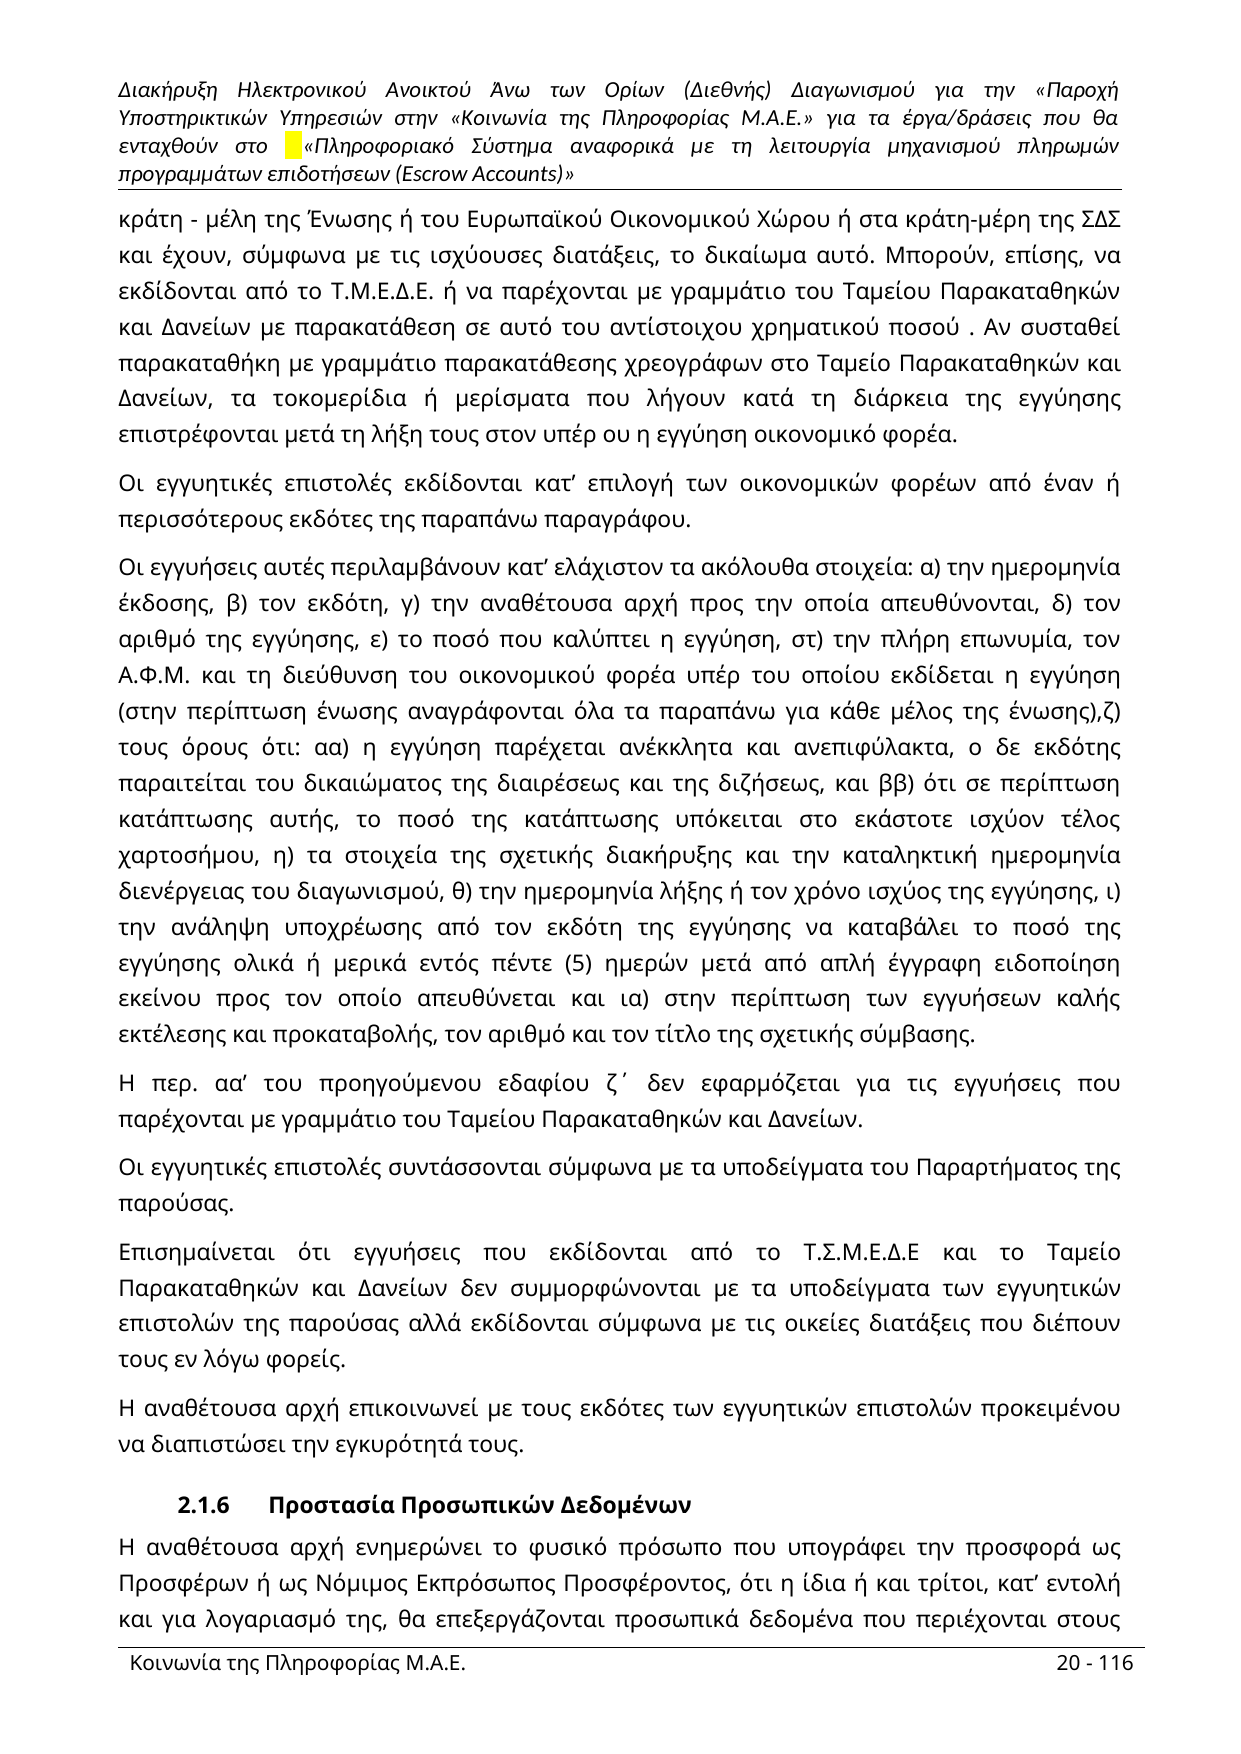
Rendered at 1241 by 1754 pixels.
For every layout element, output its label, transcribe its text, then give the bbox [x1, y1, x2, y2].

text Οι εγγυητικές επιστολές εκδίδονται κατ’ επιλογή των οικονομικών φορέων από έναν ή περισσότερους εκδότες της παραπάνω παραγράφου. [118, 467, 1122, 534]
text Επισημαίνεται ότι εγγυήσεις που εκδίδονται από το Τ.Σ.Μ.Ε.Δ.Ε και το Ταμείο Παρακαταθηκών και Δανείων δεν συμμορφώνονται με τα υποδείγματα των εγγυητικών επιστολών της παρούσας αλλά εκδίδονται σύμφωνα με τις οικείες διατάξεις που διέπουν τους εν λόγω φορείς. [118, 1236, 1122, 1374]
text Οι εγγυητικές επιστολές συντάσσονται σύμφωνα με τα υποδείγματα του Παραρτήματος της παρούσας. [118, 1151, 1122, 1218]
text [118, 1531, 1122, 1634]
subtitle Προστασία Προσωπικών Δεδομένων [177, 1489, 1122, 1520]
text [118, 203, 1122, 449]
text Η περ. αα’ του προηγούμενου εδαφίου ζ΄ δεν εφαρμόζεται για τις εγγυήσεις που παρέχονται με γραμμάτιο του Ταμείου Παρακαταθηκών και Δανείων. [118, 1067, 1122, 1134]
text Η αναθέτουσα αρχή επικοινωνεί με τους εκδότες των εγγυητικών επιστολών προκειμένου να διαπιστώσει την εγκυρότητά τους. [118, 1392, 1122, 1459]
text Οι εγγυήσεις αυτές περιλαμβάνουν κατ’ ελάχιστον τα ακόλουθα στοιχεία: α) την ημερομηνία έκδοσης, β) τον εκδότη, γ) την αναθέτουσα αρχή προς την οποία απευθύνονται, δ) τον αριθμό της εγγύησης, ε) το ποσό που καλύπτει η εγγύηση, στ) την πλήρη επωνυμία, τον Α.Φ.Μ. και τη διεύθυνση του οικονομικού φορέα υπέρ του οποίου εκδίδεται η εγγύηση (στην περίπτωση ένωσης αναγράφονται όλα τα παραπάνω για κάθε μέλος της ένωσης),ζ) τους όρους ότι: αα) η εγγύηση παρέχεται ανέκκλητα και ανεπιφύλακτα, ο δε εκδότης παραιτείται του δικαιώματος της διαιρέσεως και της διζήσεως, και ββ) ότι σε περίπτωση κατάπτωσης αυτής, το ποσό της κατάπτωσης υπόκειται στο εκάστοτε ισχύον τέλος χαρτοσήμου, η) τα στοιχεία της σχετικής διακήρυξης και την καταληκτική ημερομηνία διενέργειας του διαγωνισμού, θ) την ημερομηνία λήξης ή τον χρόνο ισχύος της εγγύησης, ι) την ανάληψη υποχρέωσης από τον εκδότη της εγγύησης να καταβάλει το ποσό της εγγύησης ολικά ή μερικά εντός πέντε (5) ημερών μετά από απλή έγγραφη ειδοποίηση εκείνου προς τον οποίο απευθύνεται και ια) στην περίπτωση των εγγυήσεων καλής εκτέλεσης και προκαταβολής, τον αριθμό και τον τίτλο της σχετικής σύμβασης. [118, 551, 1122, 1049]
